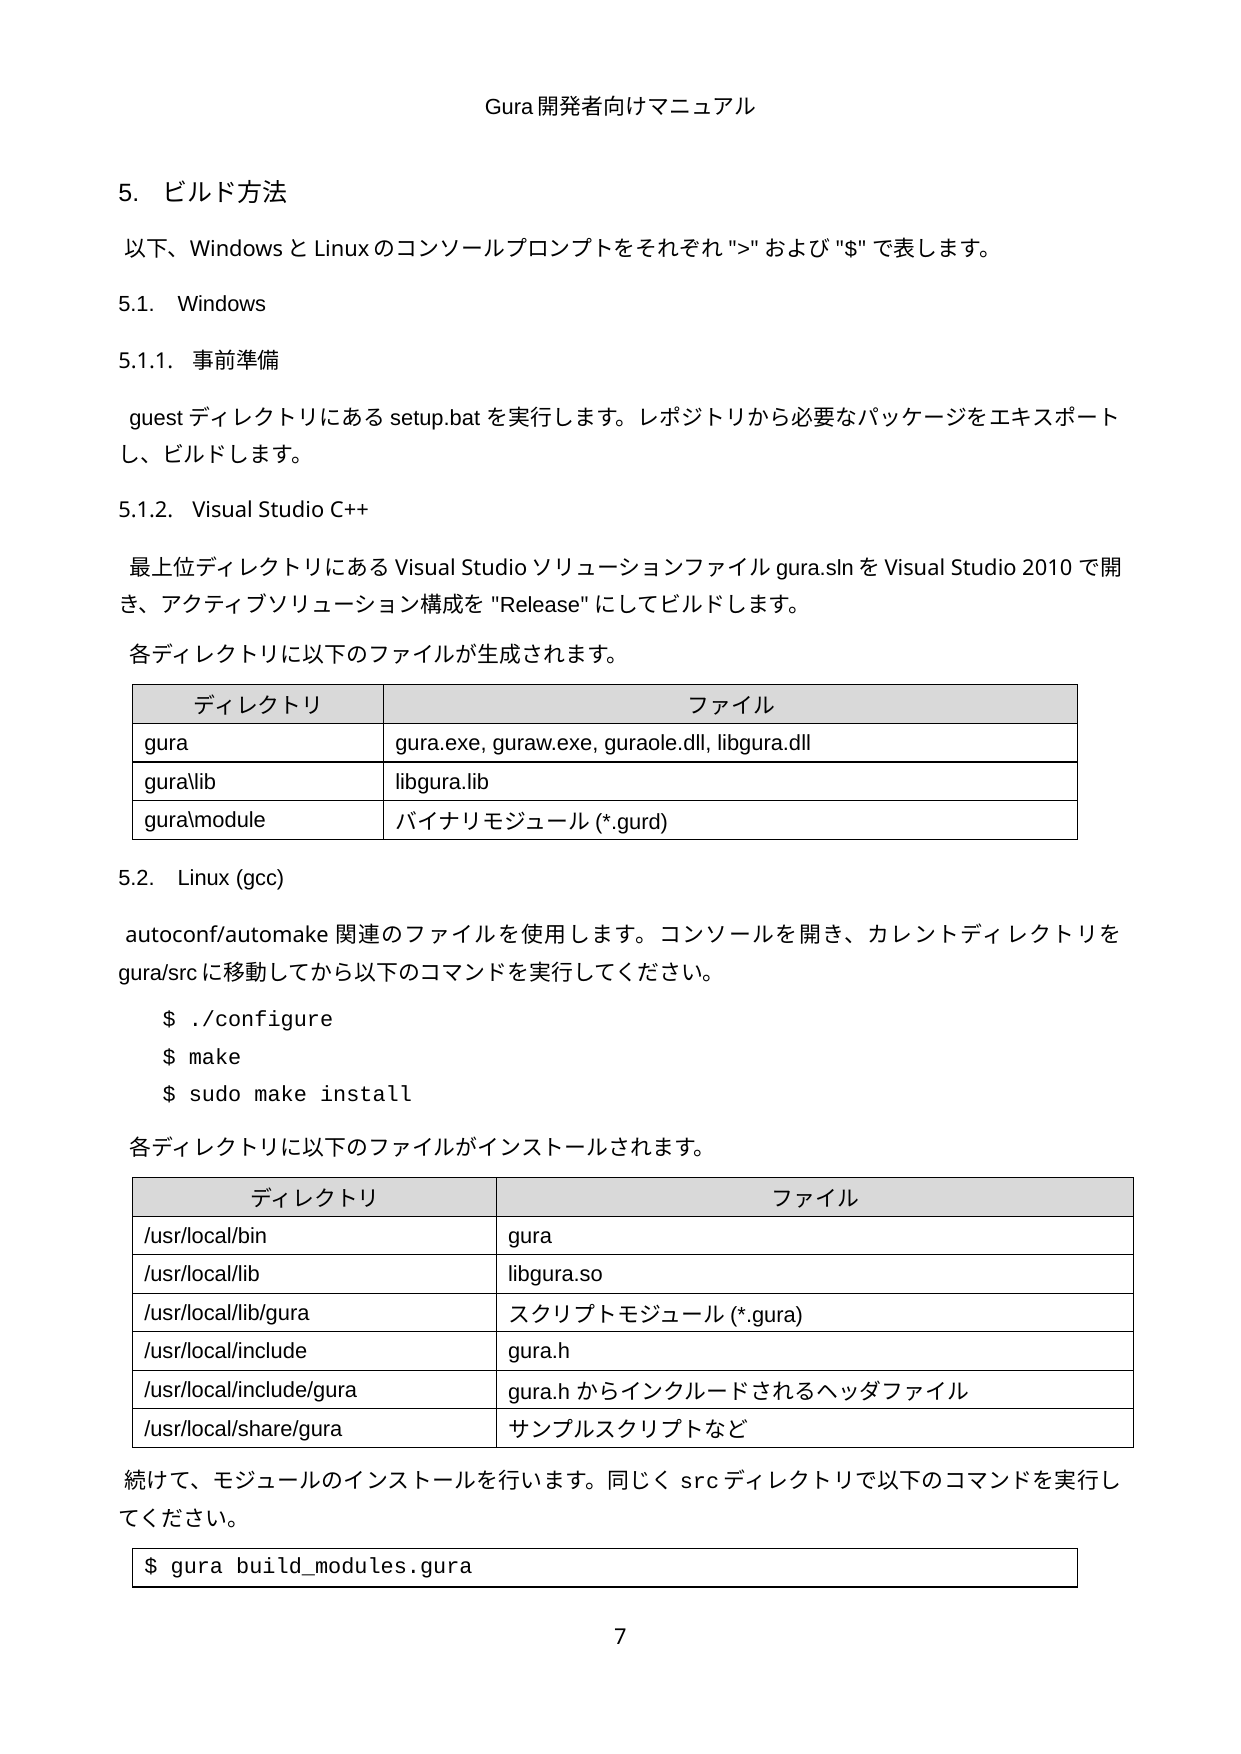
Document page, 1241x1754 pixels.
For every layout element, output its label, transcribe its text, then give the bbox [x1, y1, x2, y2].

table_cell gura\module [133, 801, 383, 838]
table_cell gura\lib [133, 763, 383, 800]
text 続けて、モジュールのインストールを行います。同じくsrcディレクトリで以下のコマンドを実行してください。 [118, 1460, 1122, 1535]
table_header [133, 1549, 1077, 1586]
table_cell バイナリモジュール (*.gurd) [384, 801, 1077, 838]
text 最上位ディレクトリにあるVisual Studioソリューションファイルgura.slnをVisual Studio 2010 で開き、アクティブソリューション構成を "Release" にしてビルドします。 [118, 547, 1122, 622]
subtitle Visual Studio C++ [118, 491, 1122, 528]
text guest ディレクトリにあるsetup.bat を実行します。レポジトリから必要なパッケージをエキスポートし、ビルドします。 [118, 397, 1122, 472]
table_cell libgura.lib [384, 763, 1077, 800]
table_cell gura.exe, guraw.exe, guraole.dll, libgura.dll [384, 724, 1077, 761]
text 各ディレクトリに以下のファイルがインストールされます。 [118, 1127, 1122, 1164]
table_cell gura [497, 1217, 1133, 1254]
text autoconf/automake関連のファイルを使用します。コンソールを開き、カレントディレクトリをgura/srcに移動してから以下のコマンドを実行してください。 [118, 914, 1122, 989]
text Windows [118, 284, 1122, 322]
table_header ファイル [497, 1178, 1133, 1216]
table_cell /usr/local/include [133, 1332, 496, 1370]
table_cell スクリプトモジュール (*.gura) [497, 1294, 1133, 1331]
table_cell /usr/local/lib/gura [133, 1294, 496, 1331]
table_cell /usr/local/share/gura [133, 1409, 496, 1447]
table_header ファイル [384, 685, 1077, 723]
text 以下、WindowsとLinuxのコンソールプロンプトをそれぞれ ">" および "$" で表します。 [118, 228, 1122, 266]
text $ sudo make install [118, 1077, 1122, 1114]
table_cell libgura.so [497, 1255, 1133, 1293]
table_header ディレクトリ [133, 685, 383, 723]
table_header ディレクトリ [133, 1178, 496, 1216]
table_cell サンプルスクリプトなど [497, 1409, 1133, 1447]
table_cell /usr/local/bin [133, 1217, 496, 1254]
text ビルド方法 [118, 172, 1122, 209]
table_cell /usr/local/include/gura [133, 1371, 496, 1408]
table_cell gura.h [497, 1332, 1133, 1370]
text $ ./configure [118, 1002, 1122, 1039]
table_cell gura.h からインクルードされるヘッダファイル [497, 1371, 1133, 1408]
table_cell gura [133, 724, 383, 761]
subtitle 事前準備 [118, 341, 1122, 378]
text Linux (gcc) [118, 858, 1122, 896]
table_cell /usr/local/lib [133, 1255, 496, 1293]
text 各ディレクトリに以下のファイルが生成されます。 [118, 634, 1122, 672]
text $ make [118, 1039, 1122, 1077]
